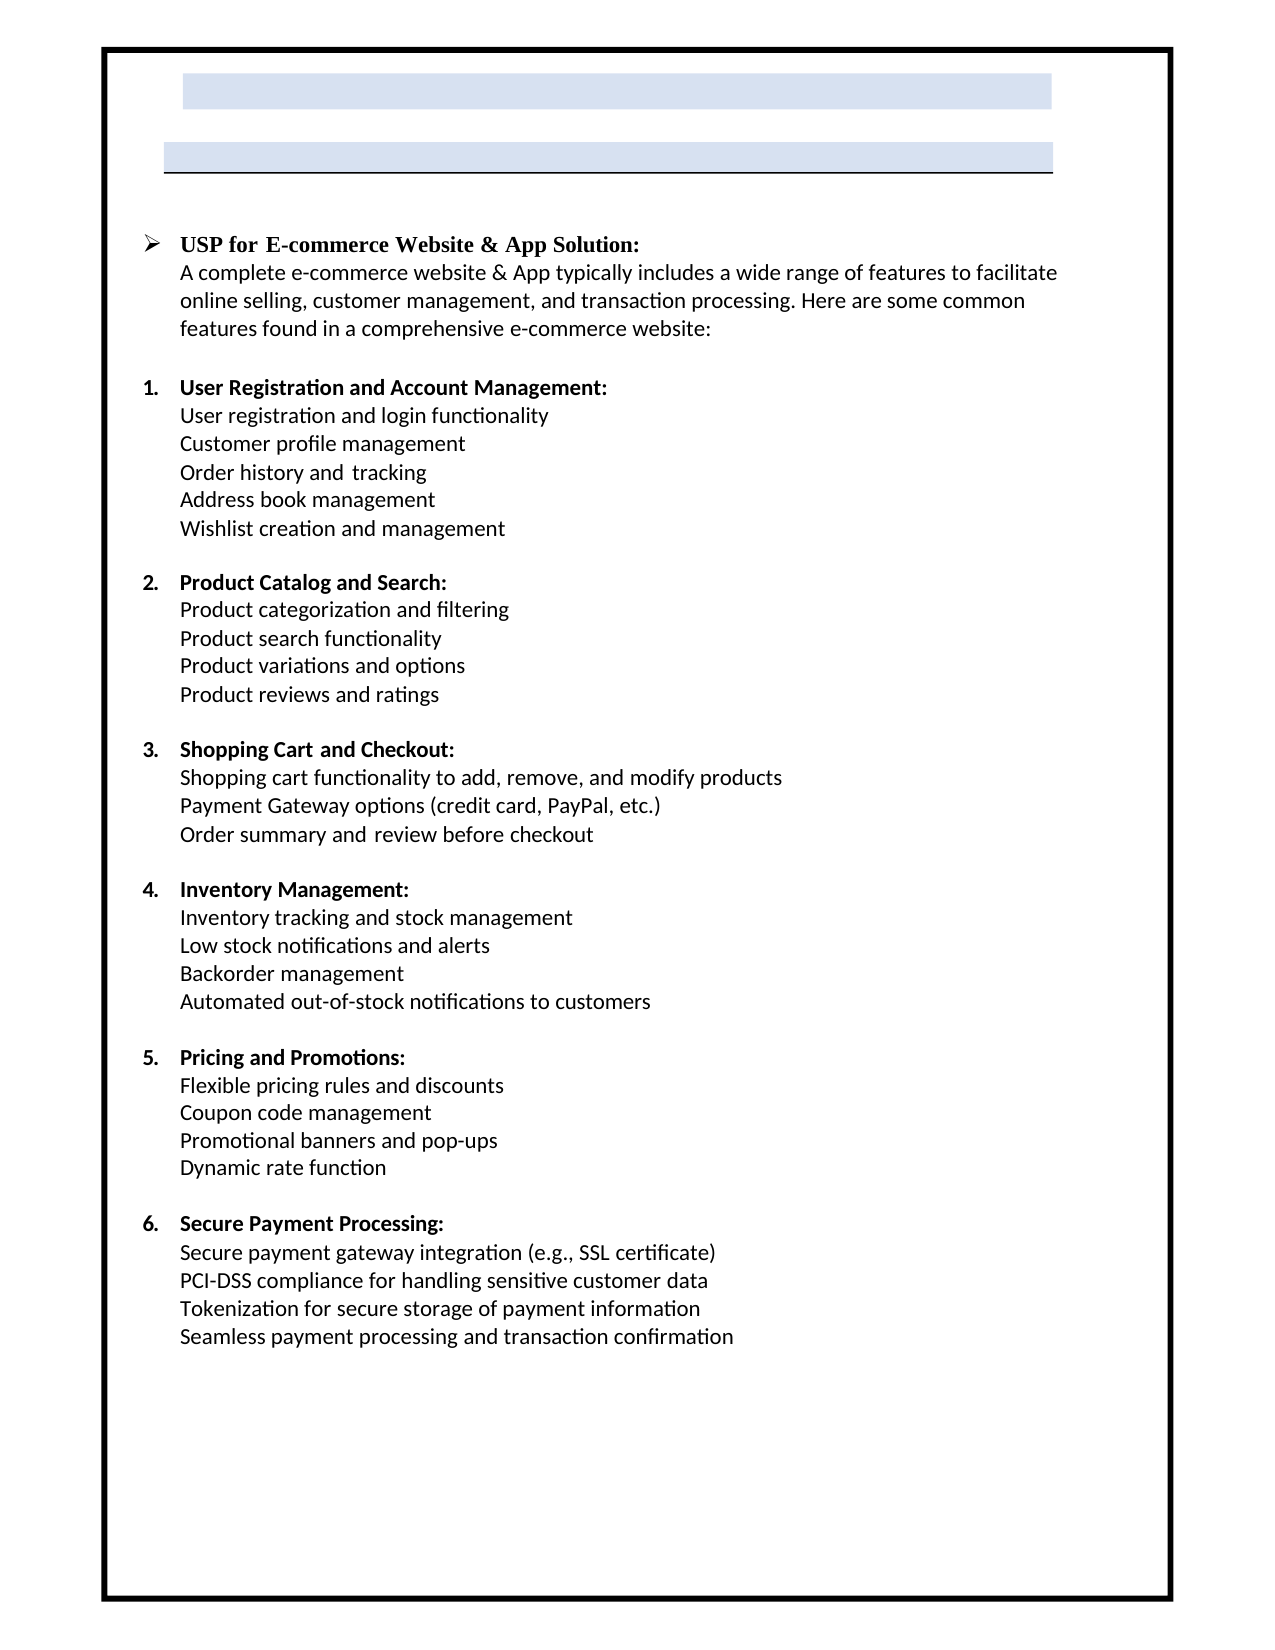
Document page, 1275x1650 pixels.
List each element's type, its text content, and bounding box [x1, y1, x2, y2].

text Inventory tracking and stock management Low stock notifications and alerts Backorder management [180, 903, 584, 987]
subtitle Secure Payment Processing: [142, 1209, 1162, 1238]
text A complete e-commerce website & App typically includes a wide range of features to facilitate online selling, customer management, and transaction processing. Here are some common features found in a comprehensive e-commerce website: [180, 258, 1096, 342]
subtitle USP for E-commerce Website & App Solution: [142, 231, 1162, 258]
text Order history and tracking Address book management Wishlist creation and management [180, 458, 509, 542]
text Secure payment gateway integration (e.g., SSL certificate) PCI-DSS compliance for handling sensitive customer data Tokenization for secure storage of payment information Seamless payment processing and transaction confirmation [180, 1238, 739, 1350]
list Product Catalog and Search: Product categorization and filtering Product search functionality Product variations and options Product reviews and ratings [142, 568, 514, 708]
subtitle Pricing and Promotions: [142, 1043, 1162, 1071]
list User Registration and Account Management: User registration and login functionality Customer profile management [142, 373, 610, 458]
subtitle Shopping Cart and Checkout: [142, 735, 1162, 763]
text Automated out-of-stock notifications to customers [180, 987, 1162, 1015]
text Shopping cart functionality to add, remove, and modify products Payment Gateway options (credit card, PayPal, etc.) [180, 763, 862, 819]
text Flexible pricing rules and discounts Coupon code management Promotional banners and pop-ups Dynamic rate function [180, 1071, 515, 1181]
subtitle Inventory Management: [142, 875, 1162, 903]
text Order summary and review before checkout [180, 820, 1162, 848]
